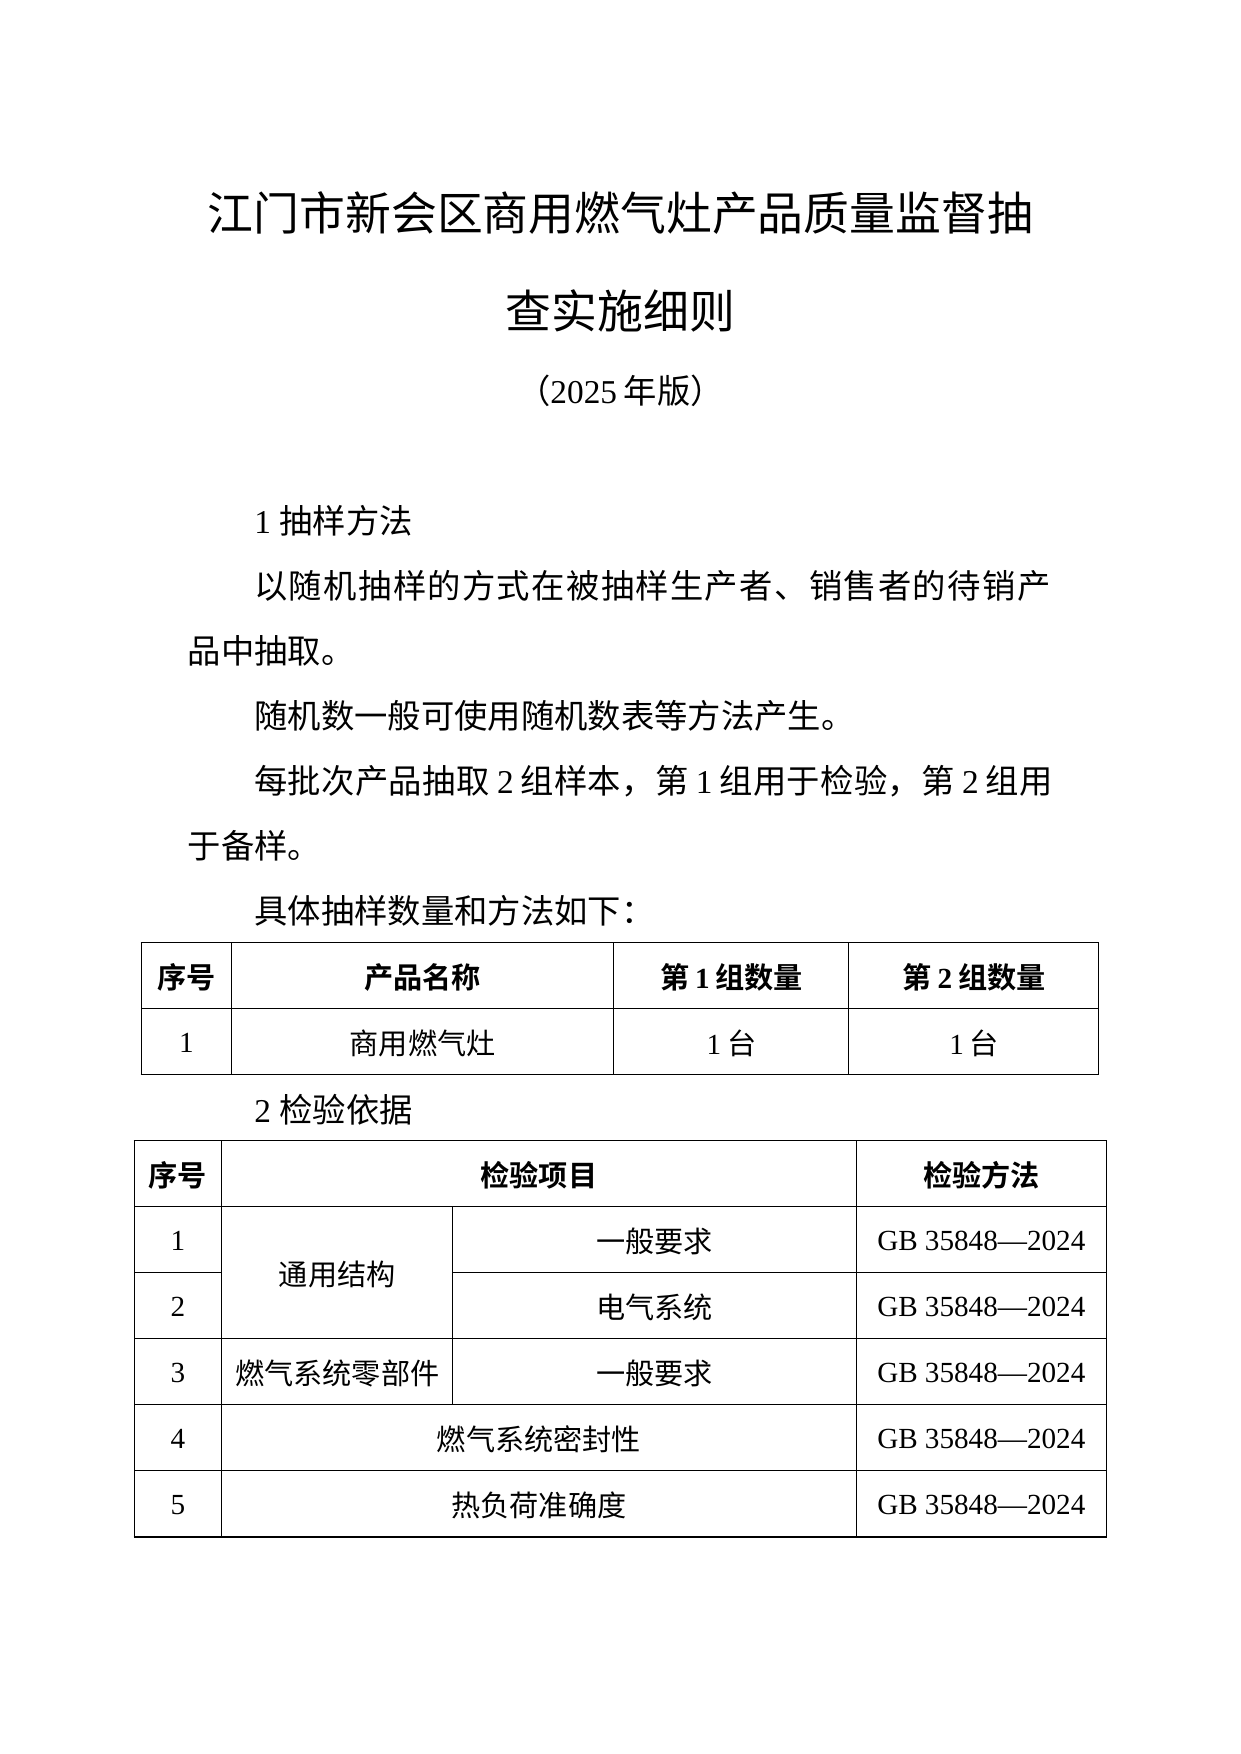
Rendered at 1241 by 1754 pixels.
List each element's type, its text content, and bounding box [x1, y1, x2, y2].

table_header 序号 [142, 943, 231, 1008]
text 以随机抽样的方式在被抽样生产者、销售者的待销产品中抽取。 [187, 552, 1053, 682]
table_cell 一般要求 [453, 1207, 856, 1272]
table_cell 燃气系统密封性 [222, 1405, 856, 1470]
text 江门市新会区商用燃气灶产品质量监督抽查实施细则 [187, 162, 1053, 357]
table_cell 1 [142, 1009, 231, 1074]
table_cell 热负荷准确度 [222, 1471, 856, 1536]
table_cell 一般要求 [453, 1339, 856, 1404]
text （2025年版） [187, 357, 1053, 422]
table_cell 4 [135, 1405, 221, 1470]
table_header 第1组数量 [614, 943, 848, 1008]
table_cell GB 35848—2024 [857, 1471, 1106, 1536]
table_cell 3 [135, 1339, 221, 1404]
text 具体抽样数量和方法如下： [187, 877, 1053, 942]
table_cell 1台 [614, 1009, 848, 1074]
text 每批次产品抽取2组样本，第1组用于检验，第2组用于备样。 [187, 747, 1053, 877]
table_cell 商用燃气灶 [232, 1009, 613, 1074]
table_header 检验方法 [857, 1141, 1106, 1206]
text 2 检验依据 [187, 1075, 1053, 1140]
text 1 抽样方法 [187, 487, 1053, 552]
table_cell 1台 [849, 1009, 1098, 1074]
table_cell GB 35848—2024 [857, 1207, 1106, 1272]
table_cell GB 35848—2024 [857, 1273, 1106, 1338]
table_cell 通用结构 [222, 1207, 452, 1338]
table_header 产品名称 [232, 943, 613, 1008]
table_cell 燃气系统零部件 [222, 1339, 452, 1404]
table_cell 1 [135, 1207, 221, 1272]
table_header 序号 [135, 1141, 221, 1206]
table_cell 2 [135, 1273, 221, 1338]
table_cell 5 [135, 1471, 221, 1536]
table_cell GB 35848—2024 [857, 1405, 1106, 1470]
table_header 第2组数量 [849, 943, 1098, 1008]
table_header 检验项目 [222, 1141, 856, 1206]
text 随机数一般可使用随机数表等方法产生。 [187, 682, 1053, 747]
table_cell 电气系统 [453, 1273, 856, 1338]
table_cell GB 35848—2024 [857, 1339, 1106, 1404]
